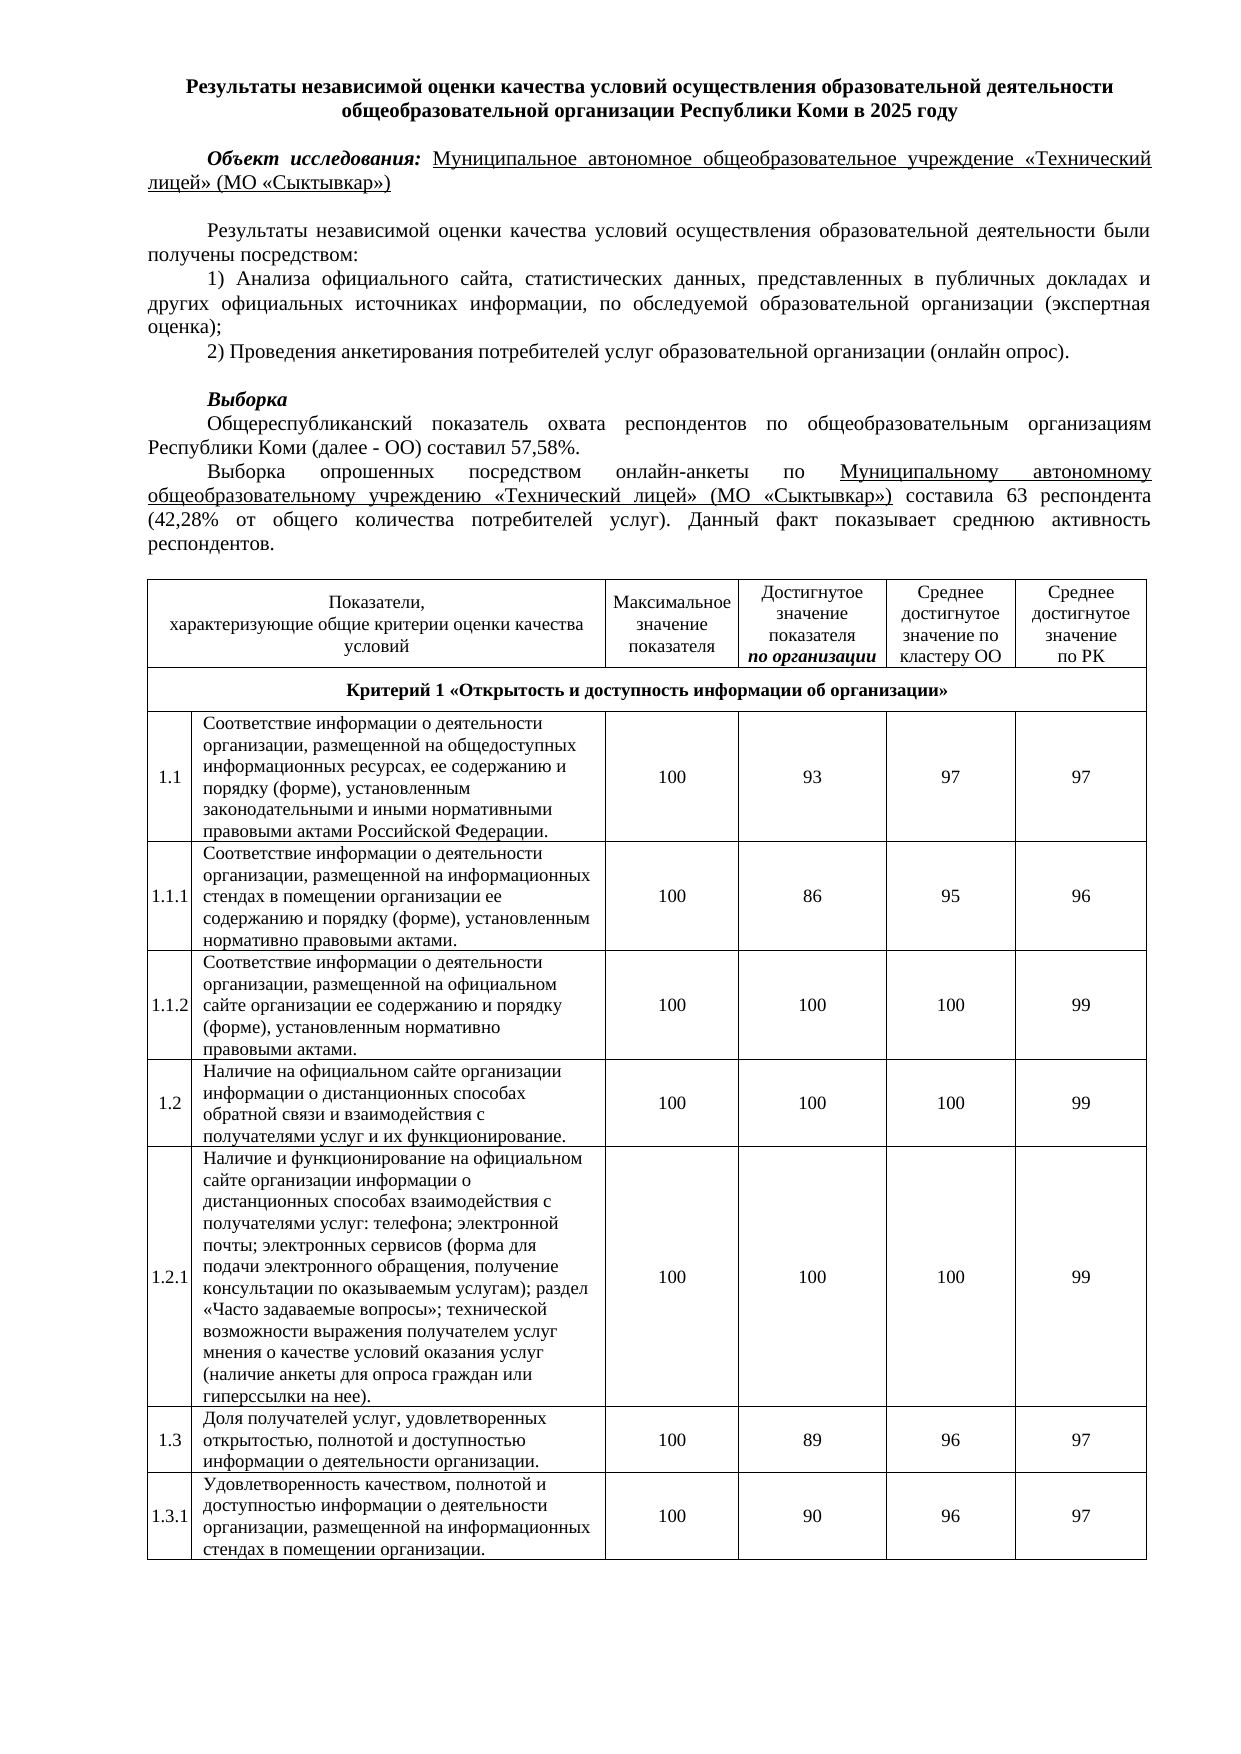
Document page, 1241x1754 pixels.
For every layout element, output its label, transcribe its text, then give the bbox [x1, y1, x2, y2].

table_cell 1.3 [148, 1407, 191, 1472]
table_cell Наличие и функционирование на официальном сайте организации информации о дистанционных способах взаимодействия с получателями услуг: телефона; электронной почты; электронных сервисов (форма для подачи электронного обращения, получение консультации по оказываемым услугам); раздел «Часто задаваемые вопросы»; технической возможности выражения получателем услуг мнения о качестве условий оказания услуг (наличие анкеты для опроса граждан или гиперссылки на нее). [192, 1147, 605, 1406]
table_cell 95 [887, 842, 1015, 950]
table_cell 99 [1016, 951, 1146, 1059]
table_cell 89 [739, 1407, 886, 1472]
table_cell 99 [1016, 1060, 1146, 1146]
table_header Среднее достигнутое значение по РК [1016, 580, 1146, 667]
table_cell 90 [739, 1473, 886, 1559]
table_cell Соответствие информации о деятельности организации, размещенной на официальном сайте организации ее содержанию и порядку (форме), установленным нормативно правовыми актами. [192, 951, 605, 1059]
table_header Показатели, характеризующие общие критерии оценки качества условий [148, 580, 605, 667]
table_cell 100 [739, 951, 886, 1059]
table_cell Соответствие информации о деятельности организации, размещенной на информационных стендах в помещении организации ее содержанию и порядку (форме), установленным нормативно правовыми актами. [192, 842, 605, 950]
table_cell 1.2.1 [148, 1147, 191, 1406]
table_cell 93 [739, 712, 886, 841]
text Результаты независимой оценки качества условий осуществления образовательной деятельности общеобразовательной организации Республики Коми в 2025 году [148, 74, 1152, 122]
table_cell 1.1 [148, 712, 191, 841]
table_cell 100 [739, 1147, 886, 1406]
table_cell Соответствие информации о деятельности организации, размещенной на общедоступных информационных ресурсах, ее содержанию и порядку (форме), установленным законодательными и иными нормативными правовыми актами Российской Федерации. [192, 712, 605, 841]
text Общереспубликанский показатель охвата респондентов по общеобразовательным организациям Республики Коми (далее - ОО) составил 57,58%. [148, 411, 1152, 459]
table_cell 97 [1016, 1473, 1146, 1559]
table_cell 97 [1016, 712, 1146, 841]
table_cell Наличие на официальном сайте организации информации о дистанционных способах обратной связи и взаимодействия с получателями услуг и их функционирование. [192, 1060, 605, 1146]
table_cell 100 [887, 1147, 1015, 1406]
table_header Достигнутое значение показателя по организации [739, 580, 886, 667]
table_cell 100 [606, 712, 738, 841]
table_cell 100 [606, 1473, 738, 1559]
text 1) Анализа официального сайта, статистических данных, представленных в публичных докладах и других официальных источниках информации, по обследуемой образовательной организации (экспертная оценка); [148, 266, 1152, 338]
table_cell 100 [606, 1060, 738, 1146]
table_cell 1.2 [148, 1060, 191, 1146]
table_cell Доля получателей услуг, удовлетворенных открытостью, полнотой и доступностью информации о деятельности организации. [192, 1407, 605, 1472]
table_cell 100 [606, 1407, 738, 1472]
table_cell Удовлетворенность качеством, полнотой и доступностью информации о деятельности организации, размещенной на информационных стендах в помещении организации. [192, 1473, 605, 1559]
table_cell 96 [887, 1407, 1015, 1472]
table_cell 1.3.1 [148, 1473, 191, 1559]
table_cell 1.1.1 [148, 842, 191, 950]
table_cell 100 [606, 842, 738, 950]
table_cell 96 [887, 1473, 1015, 1559]
table_cell 100 [606, 951, 738, 1059]
table_cell 86 [739, 842, 886, 950]
table_cell Критерий 1 «Открытость и доступность информации об организации» [148, 668, 1146, 711]
table_header Среднее достигнутое значение по кластеру ОО [887, 580, 1015, 667]
table_cell 100 [887, 951, 1015, 1059]
table_cell 100 [887, 1060, 1015, 1146]
table_header Максимальное значение показателя [606, 580, 738, 667]
table_cell 97 [887, 712, 1015, 841]
table_cell 97 [1016, 1407, 1146, 1472]
table_cell 100 [739, 1060, 886, 1146]
table_cell 100 [606, 1147, 738, 1406]
text 2) Проведения анкетирования потребителей услуг образовательной организации (онлайн опрос). [148, 338, 1152, 363]
table_cell 1.1.2 [148, 951, 191, 1059]
text Выборка [148, 387, 1152, 411]
text Выборка опрошенных посредством онлайн-анкеты по Муниципальному автономному общеобразовательному учреждению «Технический лицей» (МО «Сыктывкар») составила 63 респондента (42,28% от общего количества потребителей услуг). Данный факт показывает среднюю активность респондентов. [148, 459, 1152, 555]
table_cell 99 [1016, 1147, 1146, 1406]
table_cell 96 [1016, 842, 1146, 950]
text Результаты независимой оценки качества условий осуществления образовательной деятельности были получены посредством: [148, 218, 1152, 266]
text Объект исследования: Муниципальное автономное общеобразовательное учреждение «Технический лицей» (МО «Сыктывкар») [148, 146, 1152, 194]
